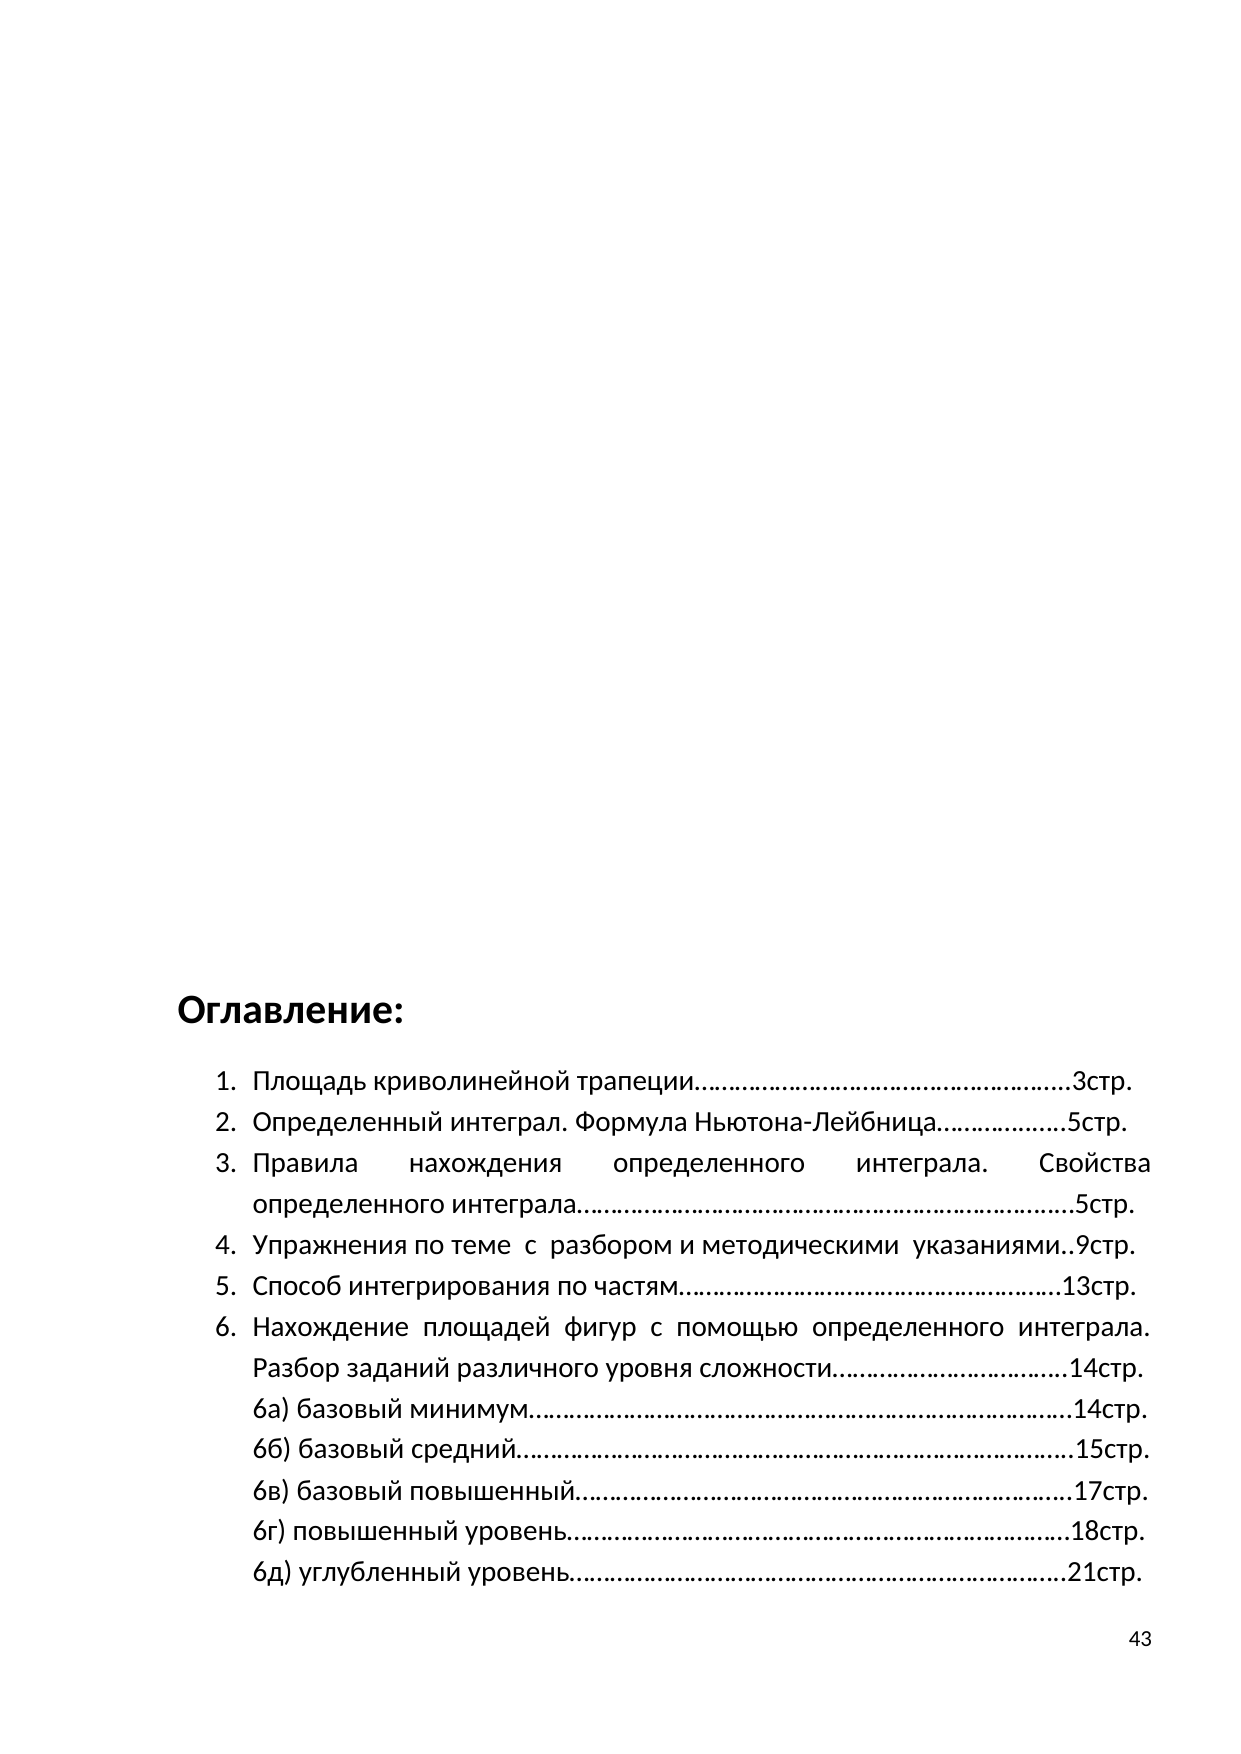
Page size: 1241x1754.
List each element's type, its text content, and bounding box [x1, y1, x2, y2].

list Правила нахождения определенного интеграла. Свойства определенного интеграла……………………………………………………………..…5стр. [215, 1144, 1152, 1221]
list 6г) повышенный уровень…………………………………………………………………18стр. [252, 1512, 1152, 1548]
list 6в) базовый повышенный………………………………………………………………..17стр. [252, 1472, 1152, 1507]
text Оглавление: [177, 983, 1152, 1034]
list Площадь криволинейной трапеции………………………………………………..3стр. [215, 1062, 1152, 1098]
list Определенный интеграл. Формула Ньютона-Лейбница…………..…..5стр. [215, 1103, 1152, 1139]
list 6б) базовый средний………………………………………………………………………..15стр. [252, 1431, 1152, 1466]
list Способ интегрирования по частям…………………………………………………13стр. [215, 1267, 1152, 1302]
list 6д) углубленный уровень………………………………………………………………..21стр. [252, 1553, 1152, 1589]
list Упражнения по теме с разбором и методическими указаниями..9стр. [215, 1226, 1152, 1262]
list 6а) базовый минимум………………………………………………………………………14стр. [252, 1390, 1152, 1425]
list Нахождение площадей фигур с помощью определенного интеграла. Разбор заданий различного уровня сложности……………………………..14стр. [215, 1308, 1152, 1384]
